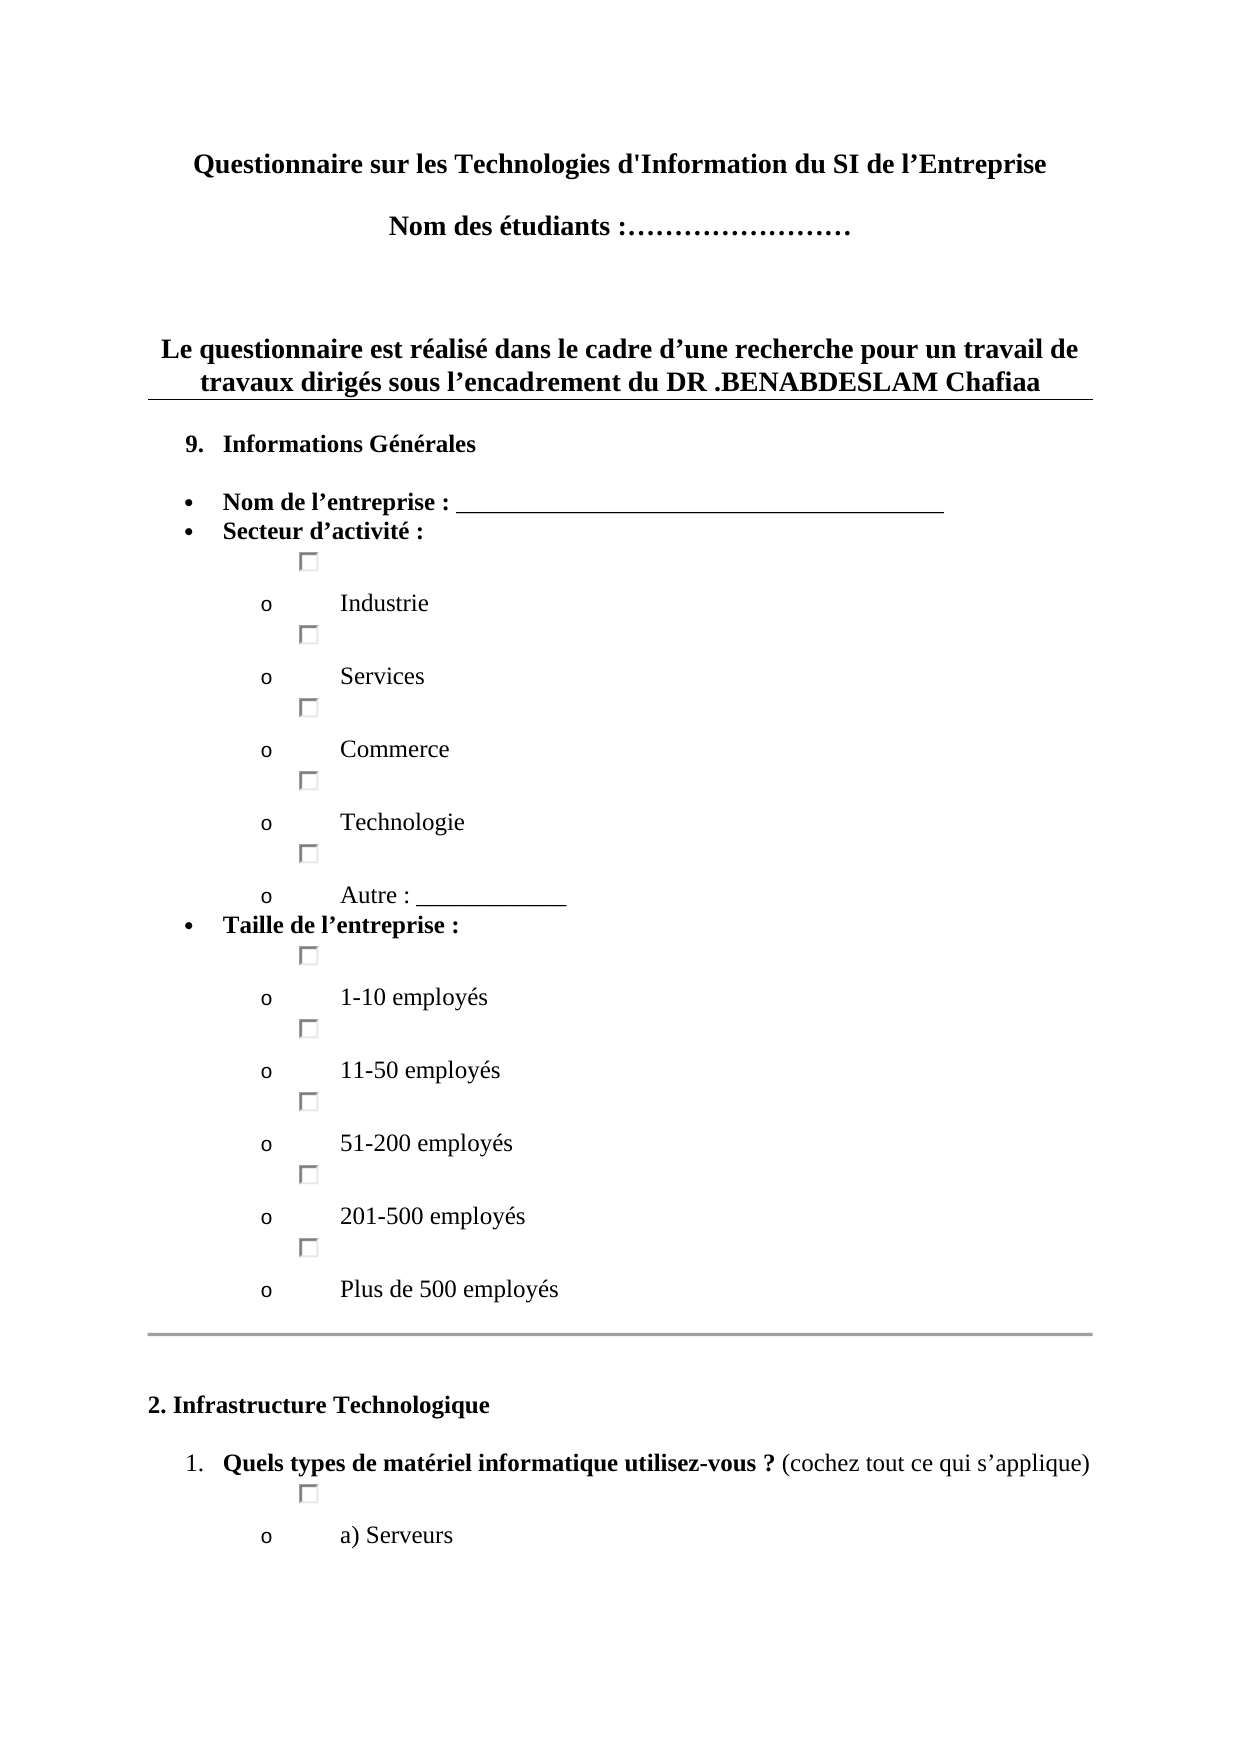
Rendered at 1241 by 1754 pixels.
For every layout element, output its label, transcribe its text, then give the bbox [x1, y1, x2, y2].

list Secteur d’activité : [185, 516, 1093, 545]
text Questionnaire sur les Technologies d'Information du SI de l’Entreprise [148, 148, 1093, 180]
list Taille de l’entreprise : [185, 910, 1093, 939]
list Industrie [260, 545, 1093, 618]
list Autre : ____________ [260, 837, 1093, 910]
list 51-200 employés [260, 1085, 1093, 1158]
list 1-10 employés [260, 939, 1093, 1012]
list Plus de 500 employés [260, 1231, 1093, 1304]
text Nom des étudiants :…………………… [148, 209, 1093, 242]
list Commerce [260, 691, 1093, 764]
list 11-50 employés [260, 1012, 1093, 1085]
list Informations Générales [185, 429, 1093, 458]
list Technologie [260, 764, 1093, 837]
list a) Serveurs [260, 1477, 1093, 1550]
text Le questionnaire est réalisé dans le cadre d’une recherche pour un travail de travaux dirigés sous l’encadrement du DR .BENABDESLAM Chafiaa [148, 332, 1093, 399]
list 201-500 employés [260, 1158, 1093, 1231]
text 2. Infrastructure Technologique [148, 1390, 1093, 1419]
list Quels types de matériel informatique utilisez-vous ? (cochez tout ce qui s’applique) [185, 1448, 1093, 1477]
list Services [260, 618, 1093, 691]
list Nom de l’entreprise : _______________________________________ [185, 487, 1093, 516]
